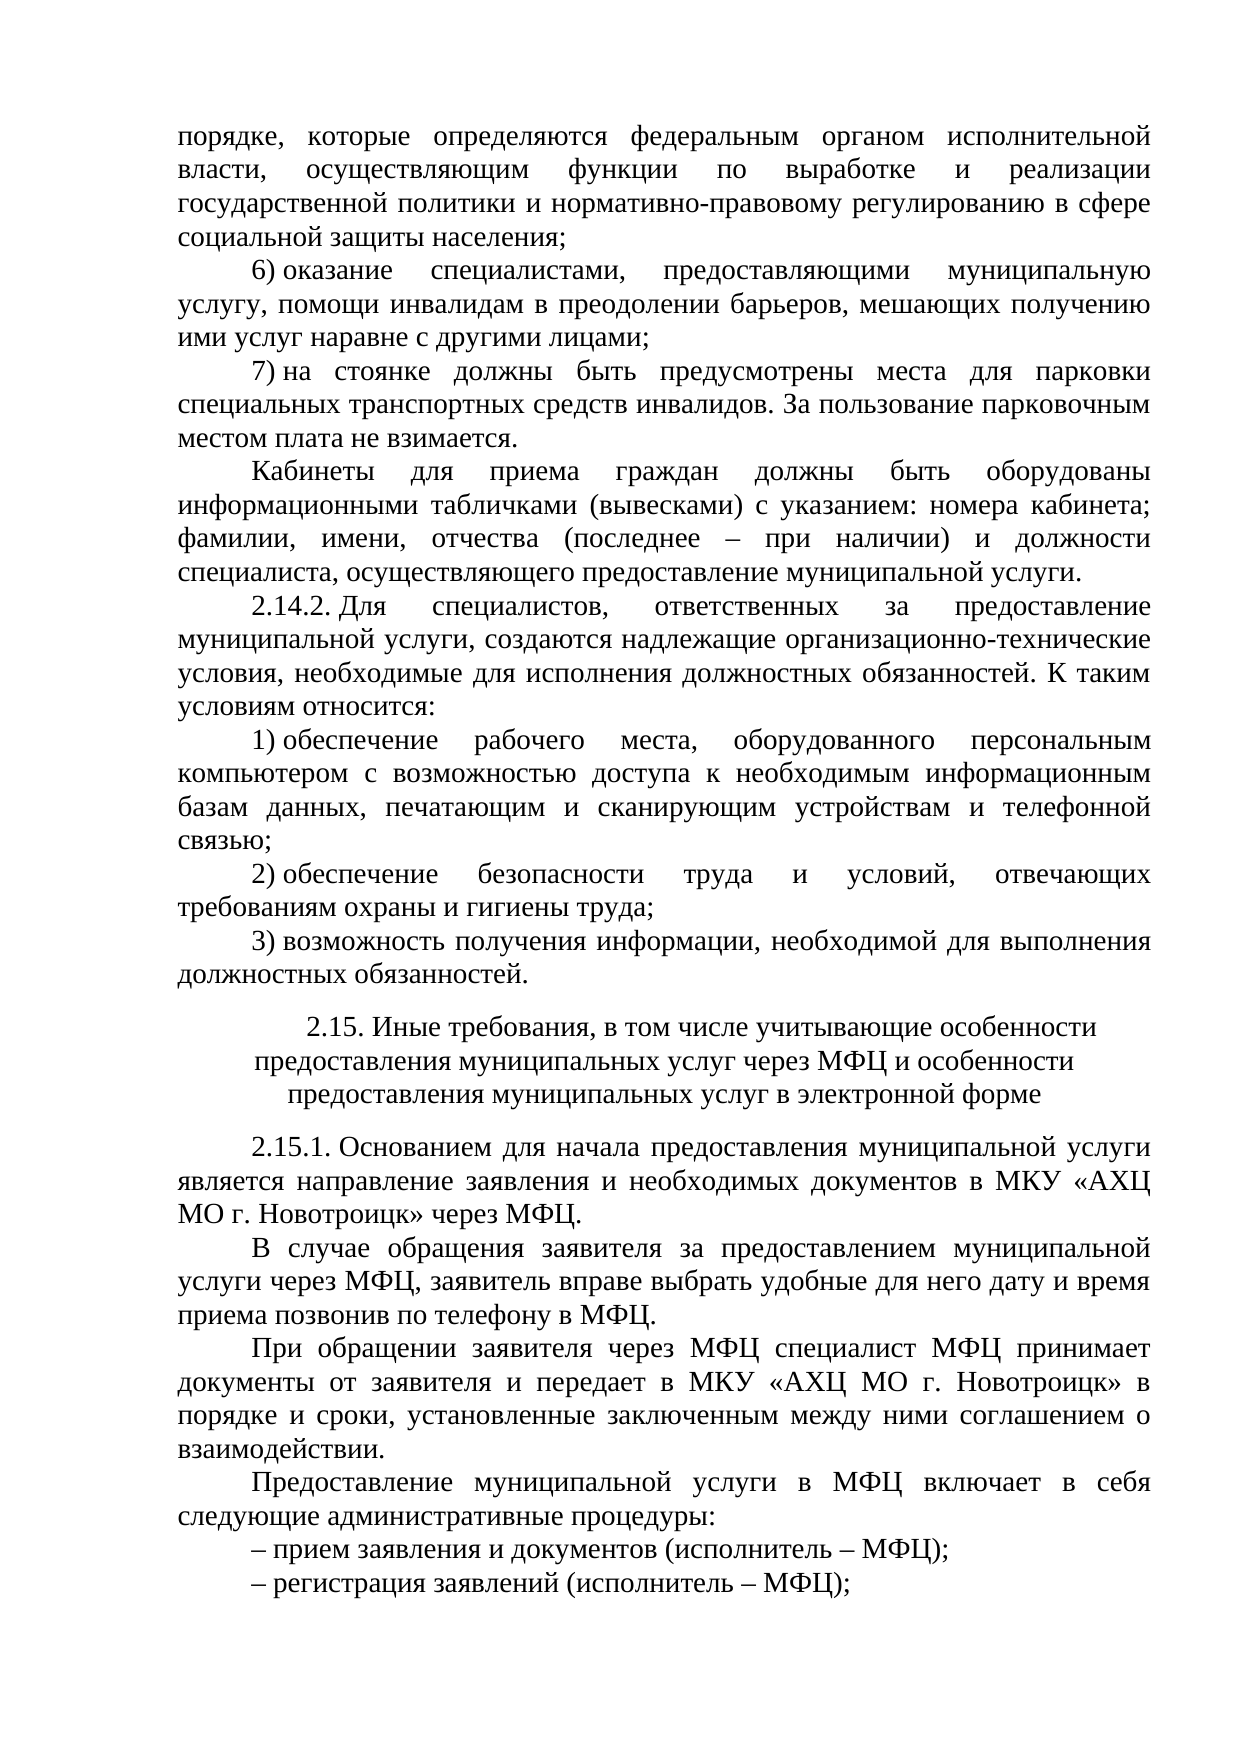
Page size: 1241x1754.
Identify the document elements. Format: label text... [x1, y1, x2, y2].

text 6) оказание специалистами, предоставляющими муниципальную услугу, помощи инвалидам в преодолении барьеров, мешающих получению ими услуг наравне с другими лицами; [177, 252, 1152, 353]
text При обращении заявителя через МФЦ специалист МФЦ принимает документы от заявителя и передает в МКУ «АХЦ МО г. Новотроицк» в порядке и сроки, установленные заключенным между ними соглашением о взаимодействии. [177, 1330, 1152, 1464]
text – регистрация заявлений (исполнитель – МФЦ); [177, 1565, 1152, 1599]
text 2.14.2. Для специалистов, ответственных за предоставление муниципальной услуги, создаются надлежащие организационно-технические условия, необходимые для исполнения должностных обязанностей. К таким условиям относится: [177, 588, 1152, 722]
text 2) обеспечение безопасности труда и условий, отвечающих требованиям охраны и гигиены труда; [177, 856, 1152, 923]
text 2.15. Иные требования, в том числе учитывающие особенности предоставления муниципальных услуг через МФЦ и особенности предоставления муниципальных услуг в электронной форме [177, 1009, 1152, 1110]
text 1) обеспечение рабочего места, оборудованного персональным компьютером с возможностью доступа к необходимым информационным базам данных, печатающим и сканирующим устройствам и телефонной связью; [177, 722, 1152, 856]
text Предоставление муниципальной услуги в МФЦ включает в себя следующие административные процедуры: [177, 1464, 1152, 1532]
text – прием заявления и документов (исполнитель – МФЦ); [177, 1532, 1152, 1565]
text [177, 118, 1152, 252]
text 2.15.1. Основанием для начала предоставления муниципальной услуги является направление заявления и необходимых документов в МКУ «АХЦ МО г. Новотроицк» через МФЦ. [177, 1129, 1152, 1230]
text 7) на стоянке должны быть предусмотрены места для парковки специальных транспортных средств инвалидов. За пользование парковочным местом плата не взимается. [177, 353, 1152, 453]
text 3) возможность получения информации, необходимой для выполнения должностных обязанностей. [177, 923, 1152, 990]
text Кабинеты для приема граждан должны быть оборудованы информационными табличками (вывесками) с указанием: номера кабинета; фамилии, имени, отчества (последнее – при наличии) и должности специалиста, осуществляющего предоставление муниципальной услуги. [177, 453, 1152, 588]
text В случае обращения заявителя за предоставлением муниципальной услуги через МФЦ, заявитель вправе выбрать удобные для него дату и время приема позвонив по телефону в МФЦ. [177, 1230, 1152, 1330]
